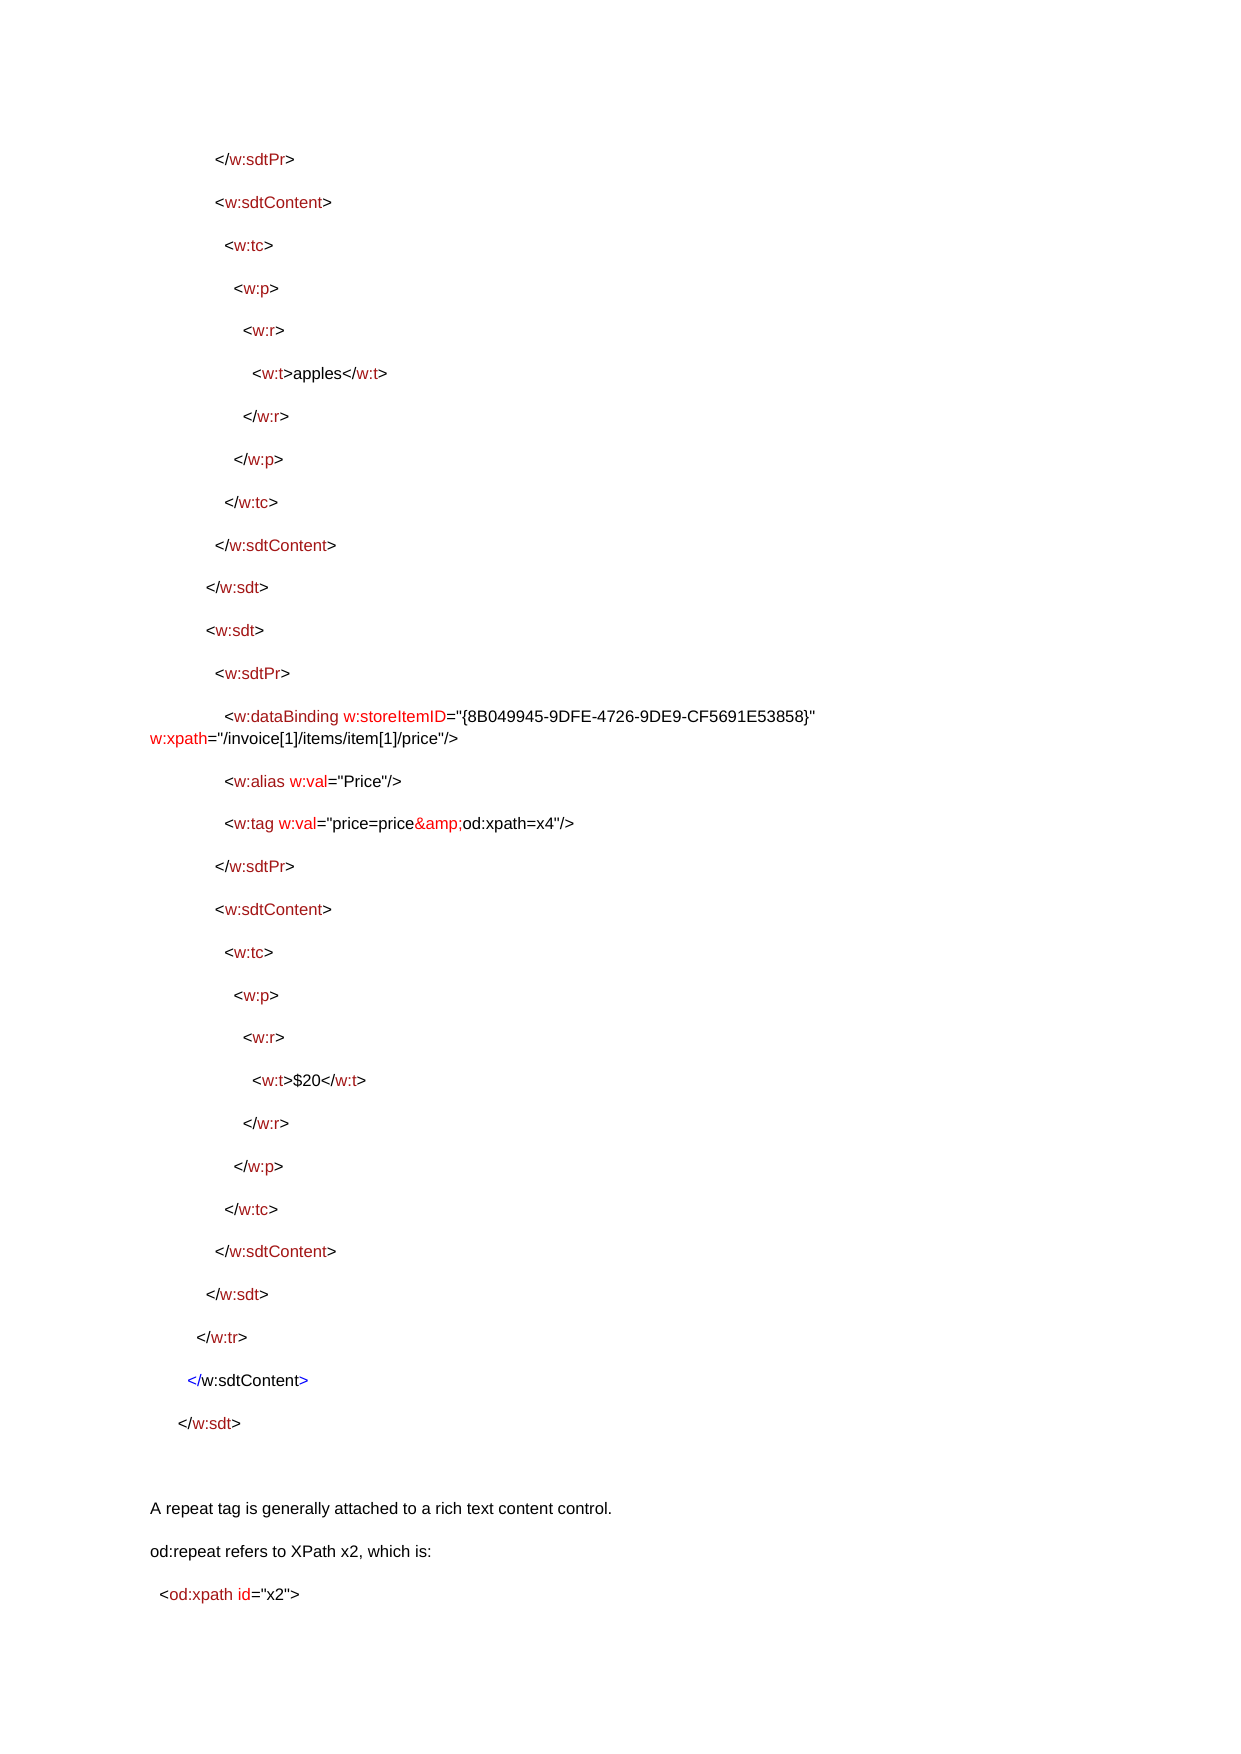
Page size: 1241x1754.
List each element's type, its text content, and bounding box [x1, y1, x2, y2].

text <w:t>$20</w:t> [150, 1071, 1090, 1090]
text <w:tag w:val="price=price&amp;od:xpath=x4"/> [150, 814, 1090, 833]
text <w:p> [150, 278, 1090, 298]
text <w:dataBinding w:storeItemID="{8B049945-9DFE-4726-9DE9-CF5691E53858}" w:xpath="/invoice[1]/items/item[1]/price"/> [150, 707, 1090, 748]
text od:repeat refers to XPath x2, which is: [150, 1542, 1090, 1561]
text <w:alias w:val="Price"/> [150, 771, 1090, 791]
text <w:sdtPr> [150, 664, 1090, 683]
text </w:sdtPr> [150, 150, 1090, 169]
text <w:sdtContent> [150, 900, 1090, 919]
text </w:sdtContent> [150, 1242, 1090, 1261]
text <od:xpath id="x2"> [150, 1585, 1090, 1604]
text <w:r> [150, 1028, 1090, 1047]
text A repeat tag is generally attached to a rich text content control. [150, 1499, 1090, 1518]
text </w:sdt> [150, 578, 1090, 597]
text </w:tc> [150, 492, 1090, 512]
text <w:sdtContent> [150, 193, 1090, 212]
text </w:sdtContent> [150, 1371, 1090, 1390]
text <w:tc> [150, 943, 1090, 962]
text </w:tr> [150, 1328, 1090, 1347]
text <w:t>apples</w:t> [150, 364, 1090, 383]
text <w:p> [150, 985, 1090, 1004]
text </w:r> [150, 1114, 1090, 1133]
text </w:sdt> [150, 1285, 1090, 1304]
text </w:p> [150, 1157, 1090, 1176]
text </w:sdtContent> [150, 535, 1090, 554]
text <w:r> [150, 321, 1090, 340]
text </w:sdtPr> [150, 857, 1090, 876]
text </w:r> [150, 407, 1090, 426]
text <w:tc> [150, 236, 1090, 255]
text </w:sdt> [150, 1413, 1090, 1433]
text <w:sdt> [150, 621, 1090, 640]
text </w:tc> [150, 1199, 1090, 1219]
text </w:p> [150, 450, 1090, 469]
